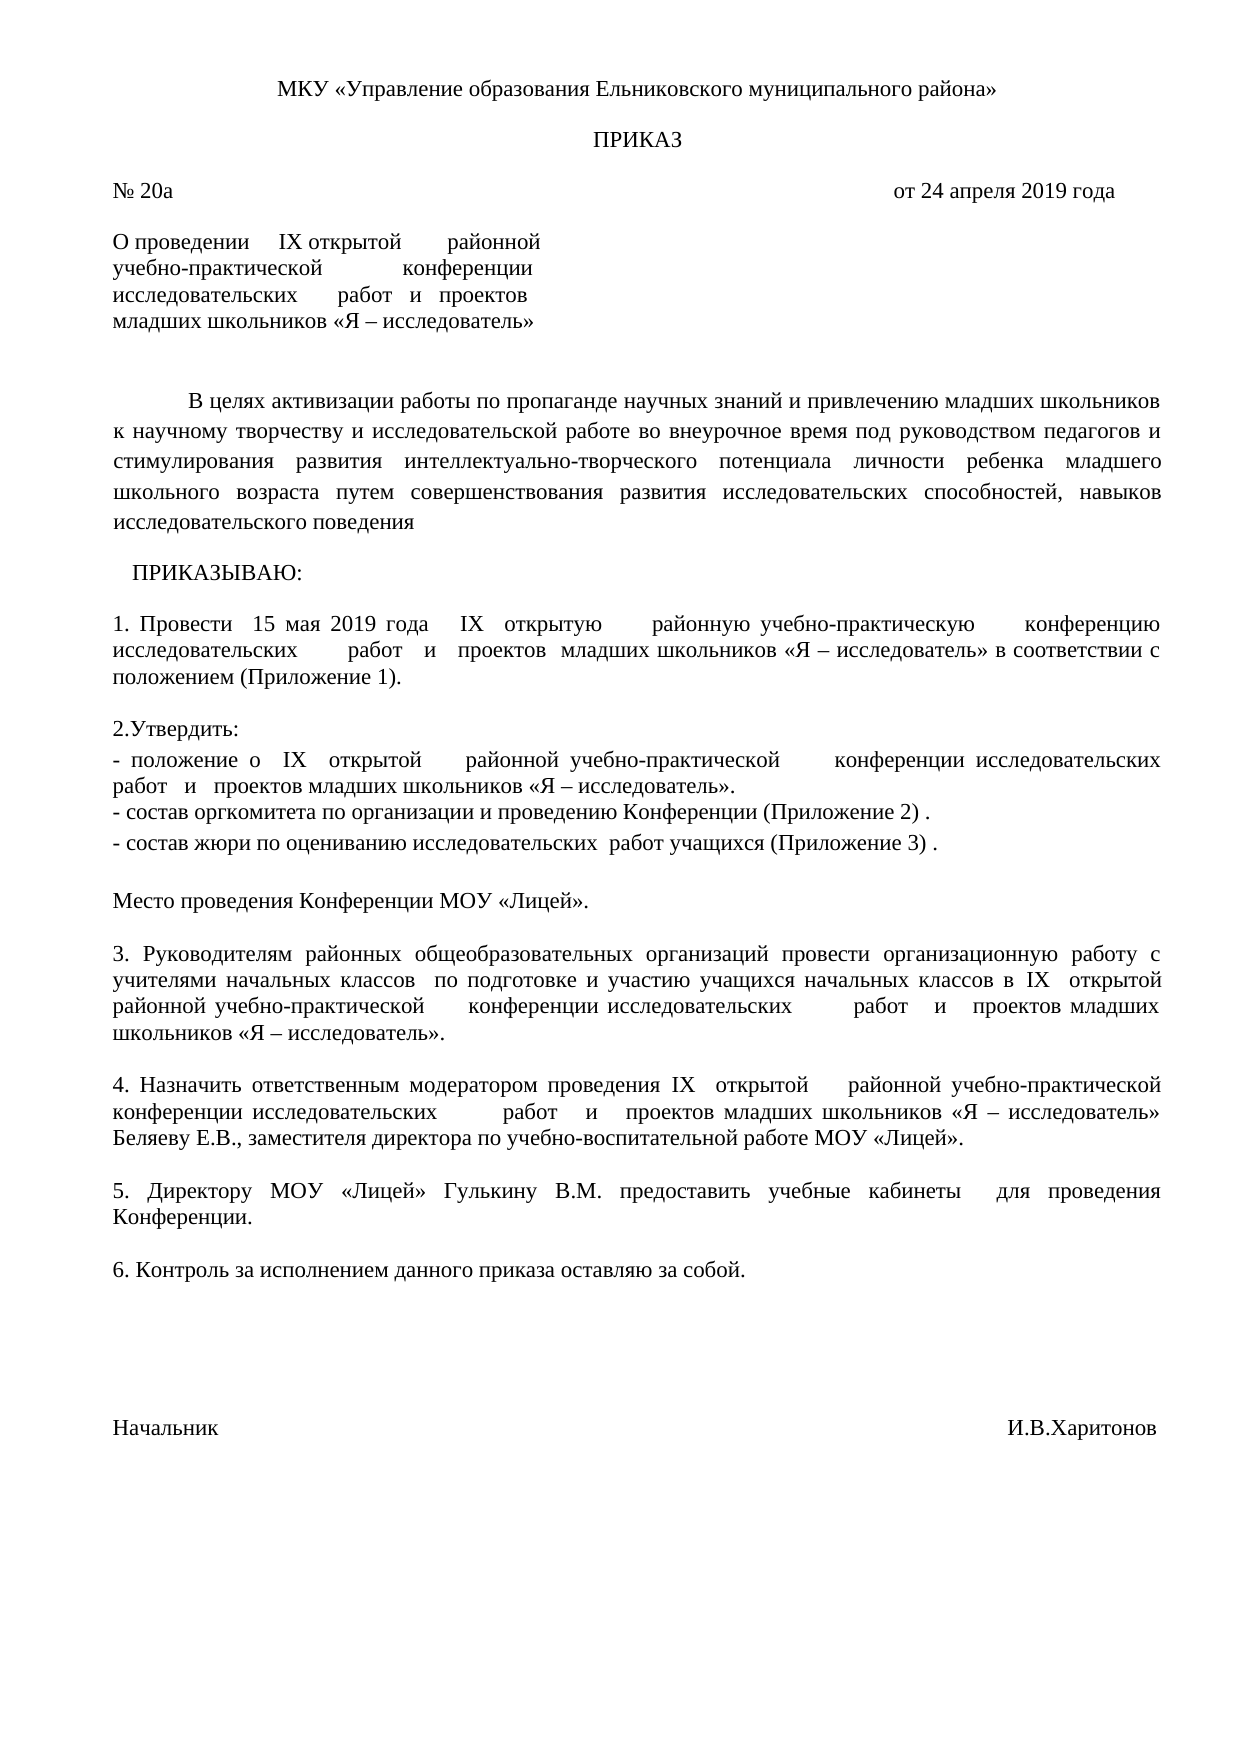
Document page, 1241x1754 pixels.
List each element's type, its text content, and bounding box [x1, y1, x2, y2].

text В целях активизации работы по пропаганде научных знаний и привлечению младших школьников к научному творчеству и исследовательской работе во внеурочное время под руководством педагогов и стимулирования развития интеллектуально-творческого потенциала личности ребенка младшего школьного возраста путем совершенствования развития исследовательских способностей, навыков исследовательского поведения [113, 387, 1163, 534]
text Начальник И.В.Харитонов [112, 1414, 1162, 1440]
text 1. Провести 15 мая 2019 года IX открытую районную учебно-практическую конференцию исследовательских работ и проектов младших школьников «Я – исследователь» в соответствии с положением (Приложение 1). [112, 610, 1162, 689]
text исследовательских работ и проектов [112, 281, 1162, 307]
text ПРИКАЗ [112, 126, 1162, 152]
text Место проведения Конференции МОУ «Лицей». [112, 887, 1162, 913]
text - положение о IX открытой районной учебно-практической конференции исследовательских работ и проектов младших школьников «Я – исследователь». [112, 746, 1162, 798]
text 5. Директору МОУ «Лицей» Гулькину В.М. предоставить учебные кабинеты для проведения Конференции. [112, 1177, 1162, 1229]
text О проведении IX открытой районной [112, 228, 1162, 254]
text - состав оргкомитета по организации и проведению Конференции (Приложение 2) . [112, 798, 1162, 825]
text младших школьников «Я – исследователь» [112, 307, 1162, 333]
text № 20а от 24 апреля 2019 года [112, 177, 1162, 203]
text 3. Руководителям районных общеобразовательных организаций провести организационную работу с учителями начальных классов по подготовке и участию учащихся начальных классов в IX открытой районной учебно-практической конференции исследовательских работ и проектов младших школьников «Я – исследователь». [112, 939, 1162, 1045]
text 6. Контроль за исполнением данного приказа оставляю за собой. [112, 1256, 1162, 1282]
text 2.Утвердить: [112, 716, 1162, 742]
text 4. Назначить ответственным модератором проведения IX открытой районной учебно-практической конференции исследовательских работ и проектов младших школьников «Я – исследователь» Беляеву Е.В., заместителя директора по учебно-воспитательной работе МОУ «Лицей». [112, 1071, 1162, 1150]
text ПРИКАЗЫВАЮ: [113, 559, 1163, 585]
text МКУ «Управление образования Ельниковского муниципального района» [112, 75, 1162, 101]
text - состав жюри по оцениванию исследовательских работ учащихся (Приложение 3) . [112, 829, 1162, 855]
text учебно-практической конференции [112, 254, 1162, 281]
